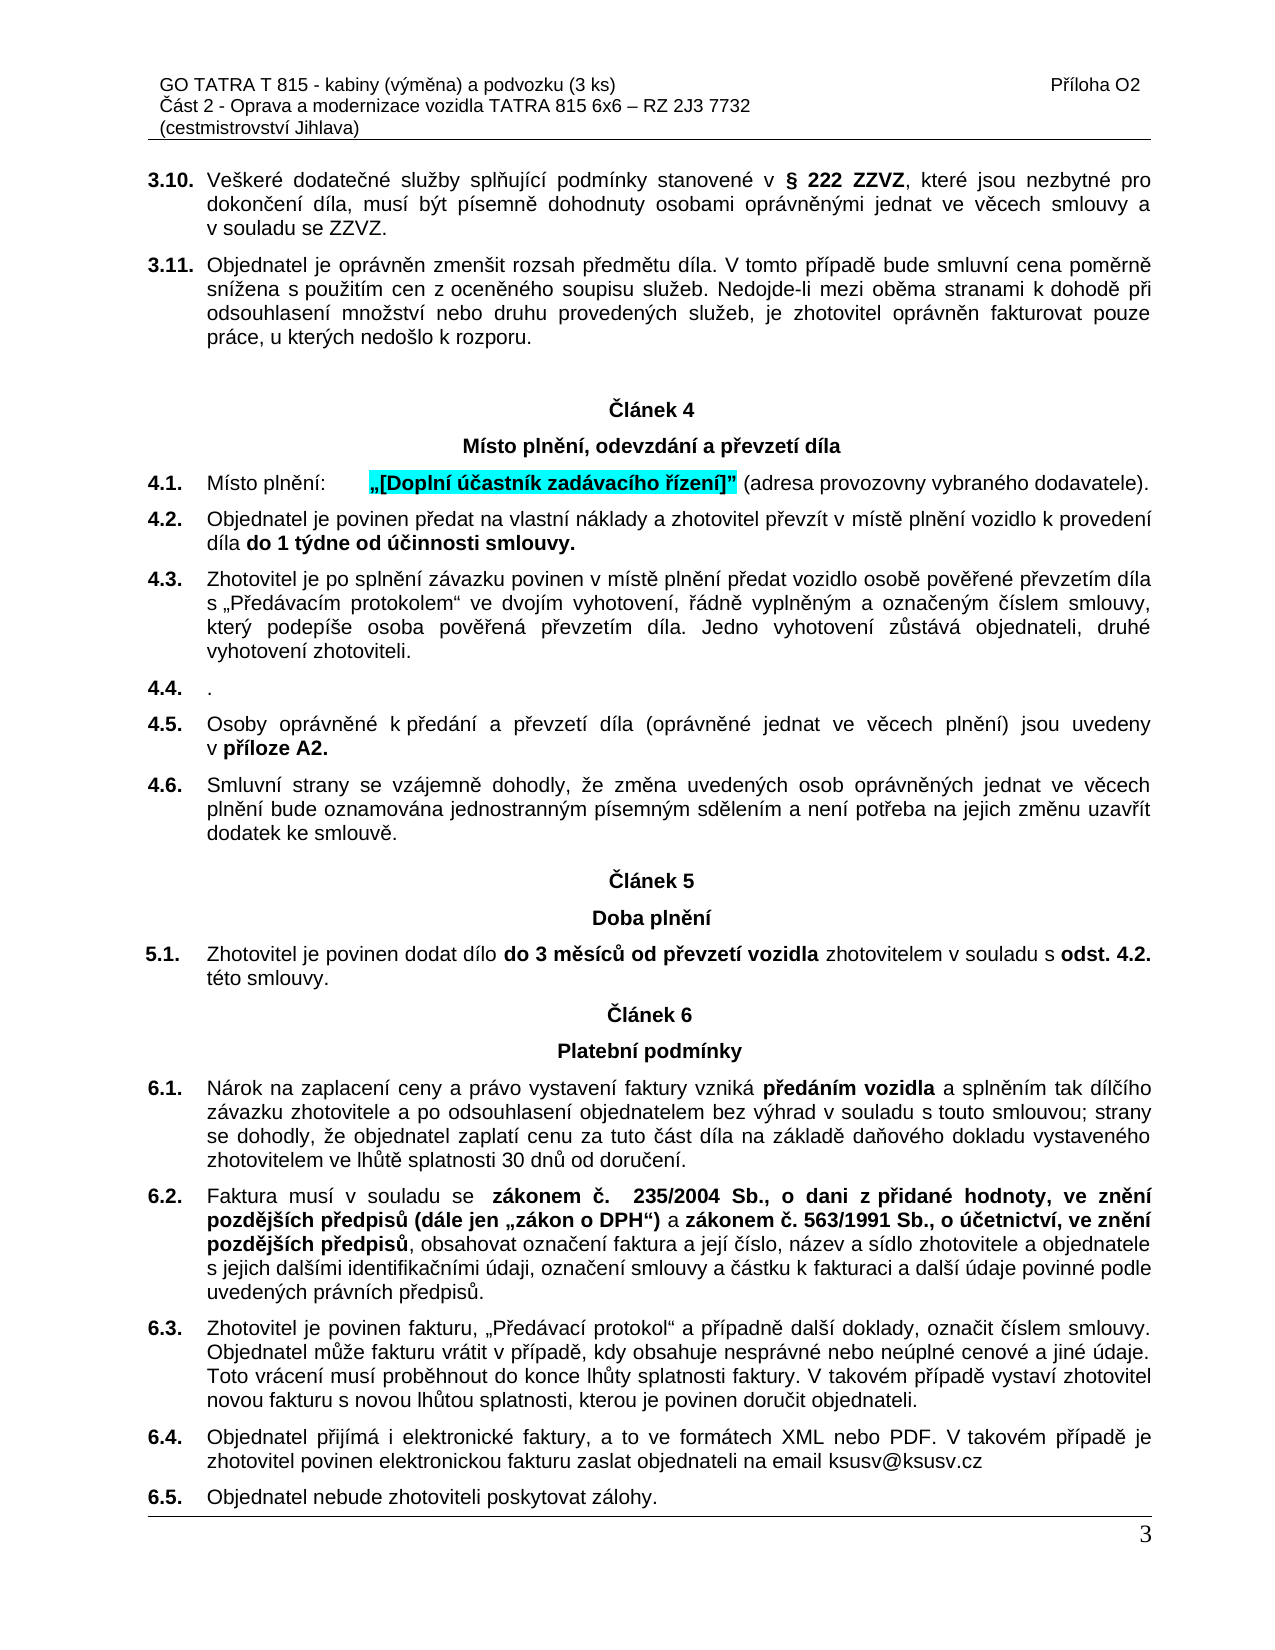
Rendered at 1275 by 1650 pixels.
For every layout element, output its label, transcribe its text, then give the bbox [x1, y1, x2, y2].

text Článek 6 [148, 1003, 1152, 1027]
text Článek 4 [148, 397, 1155, 421]
list Veškeré dodatečné služby splňující podmínky stanovené v § 222 ZZVZ, které jsou nezbytné pro dokončení díla, musí být písemně dohodnuty osobami oprávněnými jednat ve věcech smlouvy a v souladu se ZZVZ. [148, 168, 1152, 240]
list Smluvní strany se vzájemně dohodly, že změna uvedených osob oprávněných jednat ve věcech plnění bude oznamována jednostranným písemným sdělením a není potřeba na jejich změnu uzavřít dodatek ke smlouvě. [148, 772, 1152, 844]
list Objednatel přijímá i elektronické faktury, a to ve formátech XML nebo PDF. V takovém případě je zhotovitel povinen elektronickou fakturu zaslat objednateli na email ksusv@ksusv.cz [148, 1424, 1152, 1472]
text Článek 5 [148, 869, 1155, 893]
list Objednatel je oprávněn zmenšit rozsah předmětu díla. V tomto případě bude smluvní cena poměrně snížena s použitím cen z oceněného soupisu služeb. Nedojde-li mezi oběma stranami k dohodě při odsouhlasení množství nebo druhu provedených služeb, je zhotovitel oprávněn fakturovat pouze práce, u kterých nedošlo k rozporu. [148, 253, 1152, 348]
list Objednatel je povinen předat na vlastní náklady a zhotovitel převzít v místě plnění vozidlo k provedení díla do 1 týdne od účinnosti smlouvy. [148, 507, 1152, 555]
text Místo plnění, odevzdání a převzetí díla [148, 434, 1155, 458]
list Osoby oprávněné k předání a převzetí díla (oprávněné jednat ve věcech plnění) jsou uvedeny v příloze A2. [148, 712, 1152, 760]
text Doba plnění [148, 906, 1155, 930]
text Platební podmínky [148, 1039, 1152, 1063]
list Objednatel nebude zhotoviteli poskytovat zálohy. [148, 1485, 1152, 1509]
list Místo plnění: „[Doplní účastník zadávacího řízení]” (adresa provozovny vybraného dodavatele). [737, 470, 1152, 494]
list Nárok na zaplacení ceny a právo vystavení faktury vzniká předáním vozidla a splněním tak dílčího závazku zhotovitele a po odsouhlasení objednatelem bez výhrad v souladu s touto smlouvou; strany se dohodly, že objednatel zaplatí cenu za tuto část díla na základě daňového dokladu vystaveného zhotovitelem ve lhůtě splatnosti 30 dnů od doručení. [148, 1076, 1152, 1171]
list Zhotovitel je povinen dodat dílo do 3 měsíců od převzetí vozidla zhotovitelem v souladu s odst. 4.2. této smlouvy. [162, 942, 1152, 990]
list Zhotovitel je po splnění závazku povinen v místě plnění předat vozidlo osobě pověřené převzetím díla s „Předávacím protokolem“ ve dvojím vyhotovení, řádně vyplněným a označeným číslem smlouvy, který podepíše osoba pověřená převzetím díla. Jedno vyhotovení zůstává objednateli, druhé vyhotovení zhotoviteli. [148, 567, 1152, 663]
list . [148, 676, 1152, 699]
list Zhotovitel je povinen fakturu, „Předávací protokol“ a případně další doklady, označit číslem smlouvy. Objednatel může fakturu vrátit v případě, kdy obsahuje nesprávné nebo neúplné cenové a jiné údaje. Toto vrácení musí proběhnout do konce lhůty splatnosti faktury. V takovém případě vystaví zhotovitel novou fakturu s novou lhůtou splatnosti, kterou je povinen doručit objednateli. [148, 1316, 1152, 1412]
list Faktura musí v souladu se zákonem č. 235/2004 Sb., o dani z přidané hodnoty, ve znění pozdějších předpisů (dále jen „zákon o DPH“) a zákonem č. 563/1991 Sb., o účetnictví, ve znění pozdějších předpisů, obsahovat označení faktura a její číslo, název a sídlo zhotovitele a objednatele s jejich dalšími identifikačními údaji, označení smlouvy a částku k fakturaci a další údaje povinné podle uvedených právních předpisů. [148, 1184, 1152, 1304]
